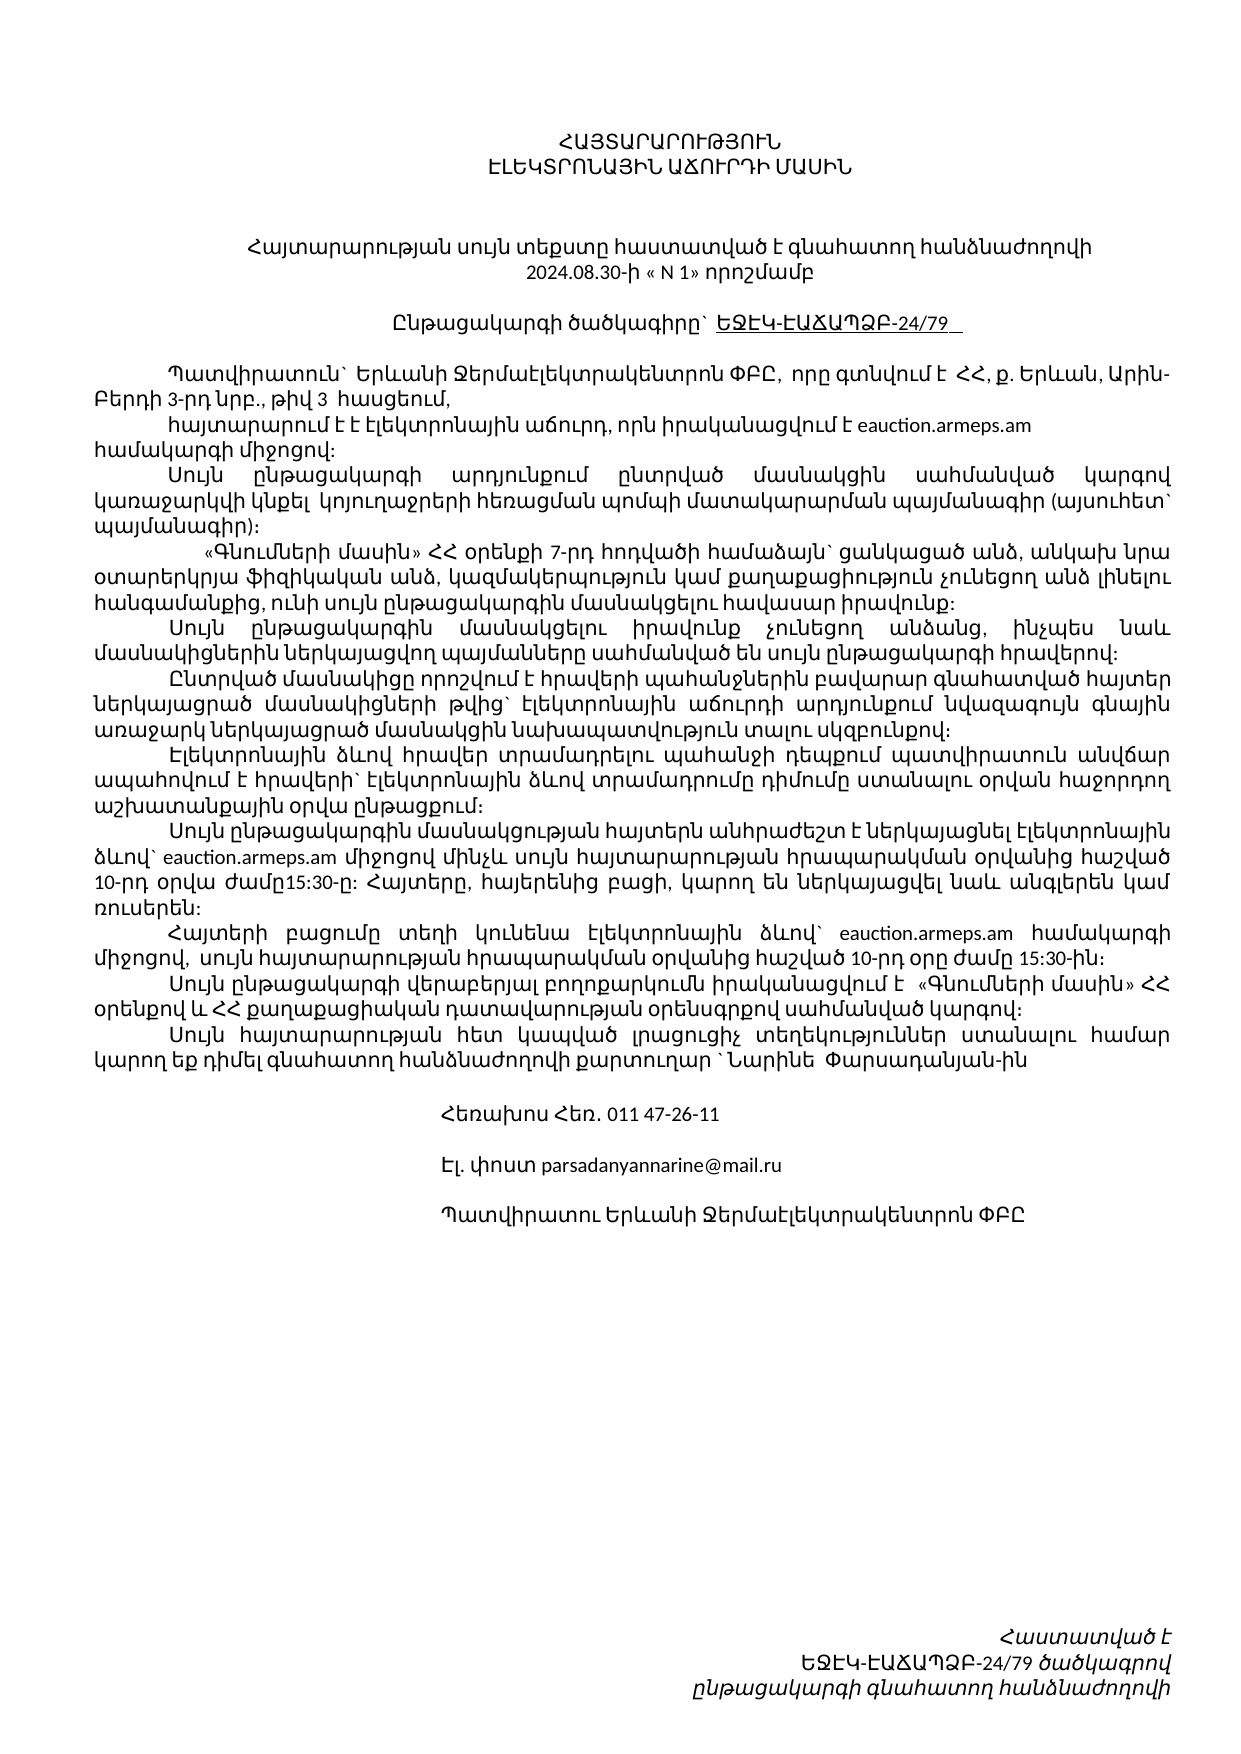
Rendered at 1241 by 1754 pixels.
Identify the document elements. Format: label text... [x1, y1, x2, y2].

text Սույն ընթացակարգի վերաբերյալ բողոքարկումն իրականացվում է «Գնումների մասին» ՀՀ օրենքով և ՀՀ քաղաքացիական դատավարության օրենսգրքով սահմանված կարգով։ [94, 971, 1171, 1022]
text 2024.08.30 -ի « N 1» որոշմամբ [94, 259, 1171, 285]
text Սույն ընթացակարգին մասնակցելու իրավունք չունեցող անձանց, ինչպես նաև մասնակիցներին ներկայացվող պայմանները սահմանված են սույն ընթացակարգի հրավերով: [94, 615, 1171, 666]
text Հայտարարության սույն տեքստը հաստատված է գնահատող հանձնաժողովի [94, 234, 1171, 259]
text ՀԱՅՏԱՐԱՐՈՒԹՅՈՒՆ [94, 129, 1171, 154]
text «Գնումների մասին» ՀՀ օրենքի 7-րդ հոդվածի համաձայն` ցանկացած անձ, անկախ նրա օտարերկրյա ֆիզիկական անձ, կազմակերպություն կամ քաղաքացիություն չունեցող անձ լինելու հանգամանքից, ունի սույն ընթացակարգին մասնակցելու հավասար իրավունք: [94, 539, 1171, 615]
text Պատվիրատուն` Երևանի Ջերմաէլեկտրակենտրոն ՓԲԸ, որը գտնվում է ՀՀ, ք. Երևան, Արին-Բերդի 3-րդ նրբ., թիվ 3 հասցեում, [94, 361, 1171, 412]
text Ընթացակարգի ծածկագիրը` ԵՋԷԿ-ԷԱՃԱՊՁԲ-24/79 [94, 310, 1171, 336]
text Էլ. փոստ parsadanyannarine@mail.ru [94, 1152, 1171, 1177]
text ԷԼԵԿՏՐՈՆԱՅԻՆ ԱՃՈՒՐԴԻ ՄԱՍԻՆ [94, 154, 1171, 180]
text հայտարարում է է էլեկտրոնային աճուրդ, որն իրականացվում է eauction.armeps.am համակարգի միջոցով: [94, 412, 1171, 463]
text Սույն ընթացակարգին մասնակցության հայտերն անհրաժեշտ է ներկայացնել էլեկտրոնային ձևով` eauction.armeps.am միջոցով մինչև սույն հայտարարության հրապարակման օրվանից հաշված 10-րդ օրվա ժամը15:30-ը: Հայտերը, հայերենից բացի, կարող են ներկայացվել նաև անգլերեն կամ ռուսերեն: [94, 818, 1171, 920]
text Ընտրված մասնակիցը որոշվում է հրավերի պահանջներին բավարար գնահատված հայտեր ներկայացրած մասնակիցների թվից` էլեկտրոնային աճուրդի արդյունքում նվազագույն գնային առաջարկ ներկայացրած մասնակցին նախապատվություն տալու սկզբունքով։ [94, 666, 1171, 742]
text Սույն հայտարարության հետ կապված լրացուցիչ տեղեկություններ ստանալու համար կարող եք դիմել գնահատող հանձնաժողովի քարտուղար ` Նարինե Փարսադանյան-ին [94, 1022, 1171, 1073]
text ընթացակարգի գնահատող հանձնաժողովի [94, 1675, 1171, 1701]
text Պատվիրատու Երևանի Ջերմաէլեկտրակենտրոն ՓԲԸ [94, 1203, 1171, 1228]
text Էլեկտրոնային ձևով հրավեր տրամադրելու պահանջի դեպքում պատվիրատուն անվճար ապահովում է հրավերի` էլեկտրոնային ձևով տրամադրումը դիմումը ստանալու օրվան հաջորդող աշխատանքային օրվա ընթացքում։ [94, 742, 1171, 818]
text Հաստատված է [94, 1624, 1171, 1650]
text Հայտերի բացումը տեղի կունենա էլեկտրոնային ձևով` eauction.armeps.am համակարգի միջոցով, սույն հայտարարության հրապարակման օրվանից հաշված 10-րդ օրը ժամը 15:30-ին։ [94, 920, 1171, 971]
text Սույն ընթացակարգի արդյունքում ընտրված մասնակցին սահմանված կարգով կառաջարկվի կնքել կոյուղաջրերի հեռացման պոմպի մատակարարման պայմանագիր (այսուհետ` պայմանագիր)։ [94, 463, 1171, 539]
text ԵՋԷԿ-ԷԱՃԱՊՁԲ-24/79 ծածկագրով [94, 1650, 1171, 1675]
text Հեռախոս Հեռ․ 011 47-26-11 [94, 1101, 1171, 1126]
